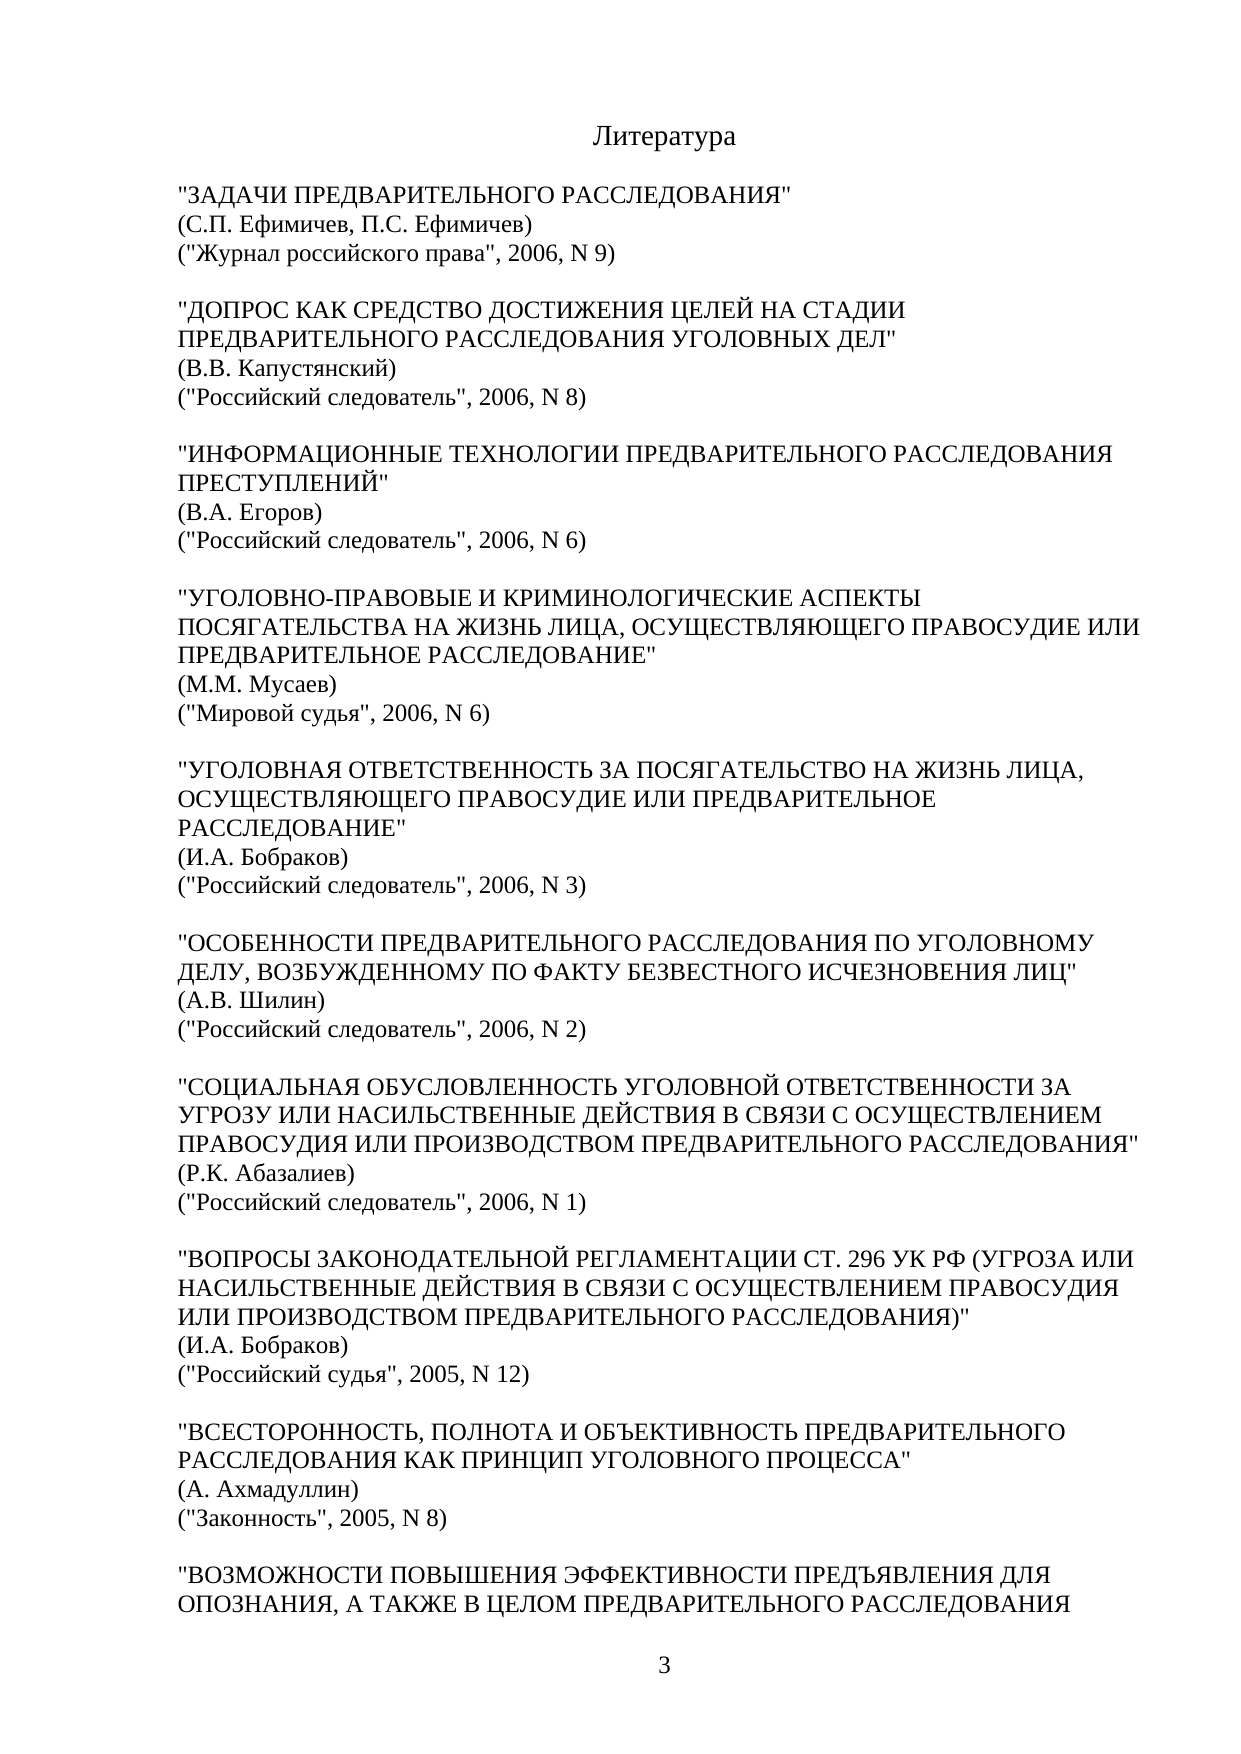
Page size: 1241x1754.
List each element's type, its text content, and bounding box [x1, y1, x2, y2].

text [177, 1560, 1152, 1618]
text Литература [177, 118, 1152, 152]
text "УГОЛОВНО-ПРАВОВЫЕ И КРИМИНОЛОГИЧЕСКИЕ АСПЕКТЫ ПОСЯГАТЕЛЬСТВА НА ЖИЗНЬ ЛИЦА, ОСУЩЕСТВЛЯЮЩЕГО ПРАВОСУДИЕ ИЛИ ПРЕДВАРИТЕЛЬНОЕ РАССЛЕДОВАНИЕ" (М.М. Мусаев) ("Мировой судья", 2006, N 6) [177, 583, 1152, 755]
text "УГОЛОВНАЯ ОТВЕТСТВЕННОСТЬ ЗА ПОСЯГАТЕЛЬСТВО НА ЖИЗНЬ ЛИЦА, ОСУЩЕСТВЛЯЮЩЕГО ПРАВОСУДИЕ ИЛИ ПРЕДВАРИТЕЛЬНОЕ РАССЛЕДОВАНИЕ" (И.А. Бобраков) ("Российский следователь", 2006, N 3) [177, 755, 1152, 928]
text "ОСОБЕННОСТИ ПРЕДВАРИТЕЛЬНОГО РАССЛЕДОВАНИЯ ПО УГОЛОВНОМУ ДЕЛУ, ВОЗБУЖДЕННОМУ ПО ФАКТУ БЕЗВЕСТНОГО ИСЧЕЗНОВЕНИЯ ЛИЦ" (А.В. Шилин) ("Российский следователь", 2006, N 2) [177, 928, 1152, 1072]
text "ДОПРОС КАК СРЕДСТВО ДОСТИЖЕНИЯ ЦЕЛЕЙ НА СТАДИИ ПРЕДВАРИТЕЛЬНОГО РАССЛЕДОВАНИЯ УГОЛОВНЫХ ДЕЛ" (В.В. Капустянский) ("Российский следователь", 2006, N 8) [177, 295, 1152, 439]
text "ВСЕСТОРОННОСТЬ, ПОЛНОТА И ОБЪЕКТИВНОСТЬ ПРЕДВАРИТЕЛЬНОГО РАССЛЕДОВАНИЯ КАК ПРИНЦИП УГОЛОВНОГО ПРОЦЕССА" (А. Ахмадуллин) ("Законность", 2005, N 8) [177, 1417, 1152, 1560]
text "ВОПРОСЫ ЗАКОНОДАТЕЛЬНОЙ РЕГЛАМЕНТАЦИИ СТ. 296 УК РФ (УГРОЗА ИЛИ НАСИЛЬСТВЕННЫЕ ДЕЙСТВИЯ В СВЯЗИ С ОСУЩЕСТВЛЕНИЕМ ПРАВОСУДИЯ ИЛИ ПРОИЗВОДСТВОМ ПРЕДВАРИТЕЛЬНОГО РАССЛЕДОВАНИЯ)" (И.А. Бобраков) ("Российский судья", 2005, N 12) [177, 1244, 1152, 1417]
text "ИНФОРМАЦИОННЫЕ ТЕХНОЛОГИИ ПРЕДВАРИТЕЛЬНОГО РАССЛЕДОВАНИЯ ПРЕСТУПЛЕНИЙ" (В.А. Егоров) ("Российский следователь", 2006, N 6) [177, 439, 1152, 583]
text "ЗАДАЧИ ПРЕДВАРИТЕЛЬНОГО РАССЛЕДОВАНИЯ" (С.П. Ефимичев, П.С. Ефимичев) ("Журнал российского права", 2006, N 9) [177, 180, 1152, 295]
text "СОЦИАЛЬНАЯ ОБУСЛОВЛЕННОСТЬ УГОЛОВНОЙ ОТВЕТСТВЕННОСТИ ЗА УГРОЗУ ИЛИ НАСИЛЬСТВЕННЫЕ ДЕЙСТВИЯ В СВЯЗИ С ОСУЩЕСТВЛЕНИЕМ ПРАВОСУДИЯ ИЛИ ПРОИЗВОДСТВОМ ПРЕДВАРИТЕЛЬНОГО РАССЛЕДОВАНИЯ" (Р.К. Абазалиев) ("Российский следователь", 2006, N 1) [177, 1072, 1152, 1244]
